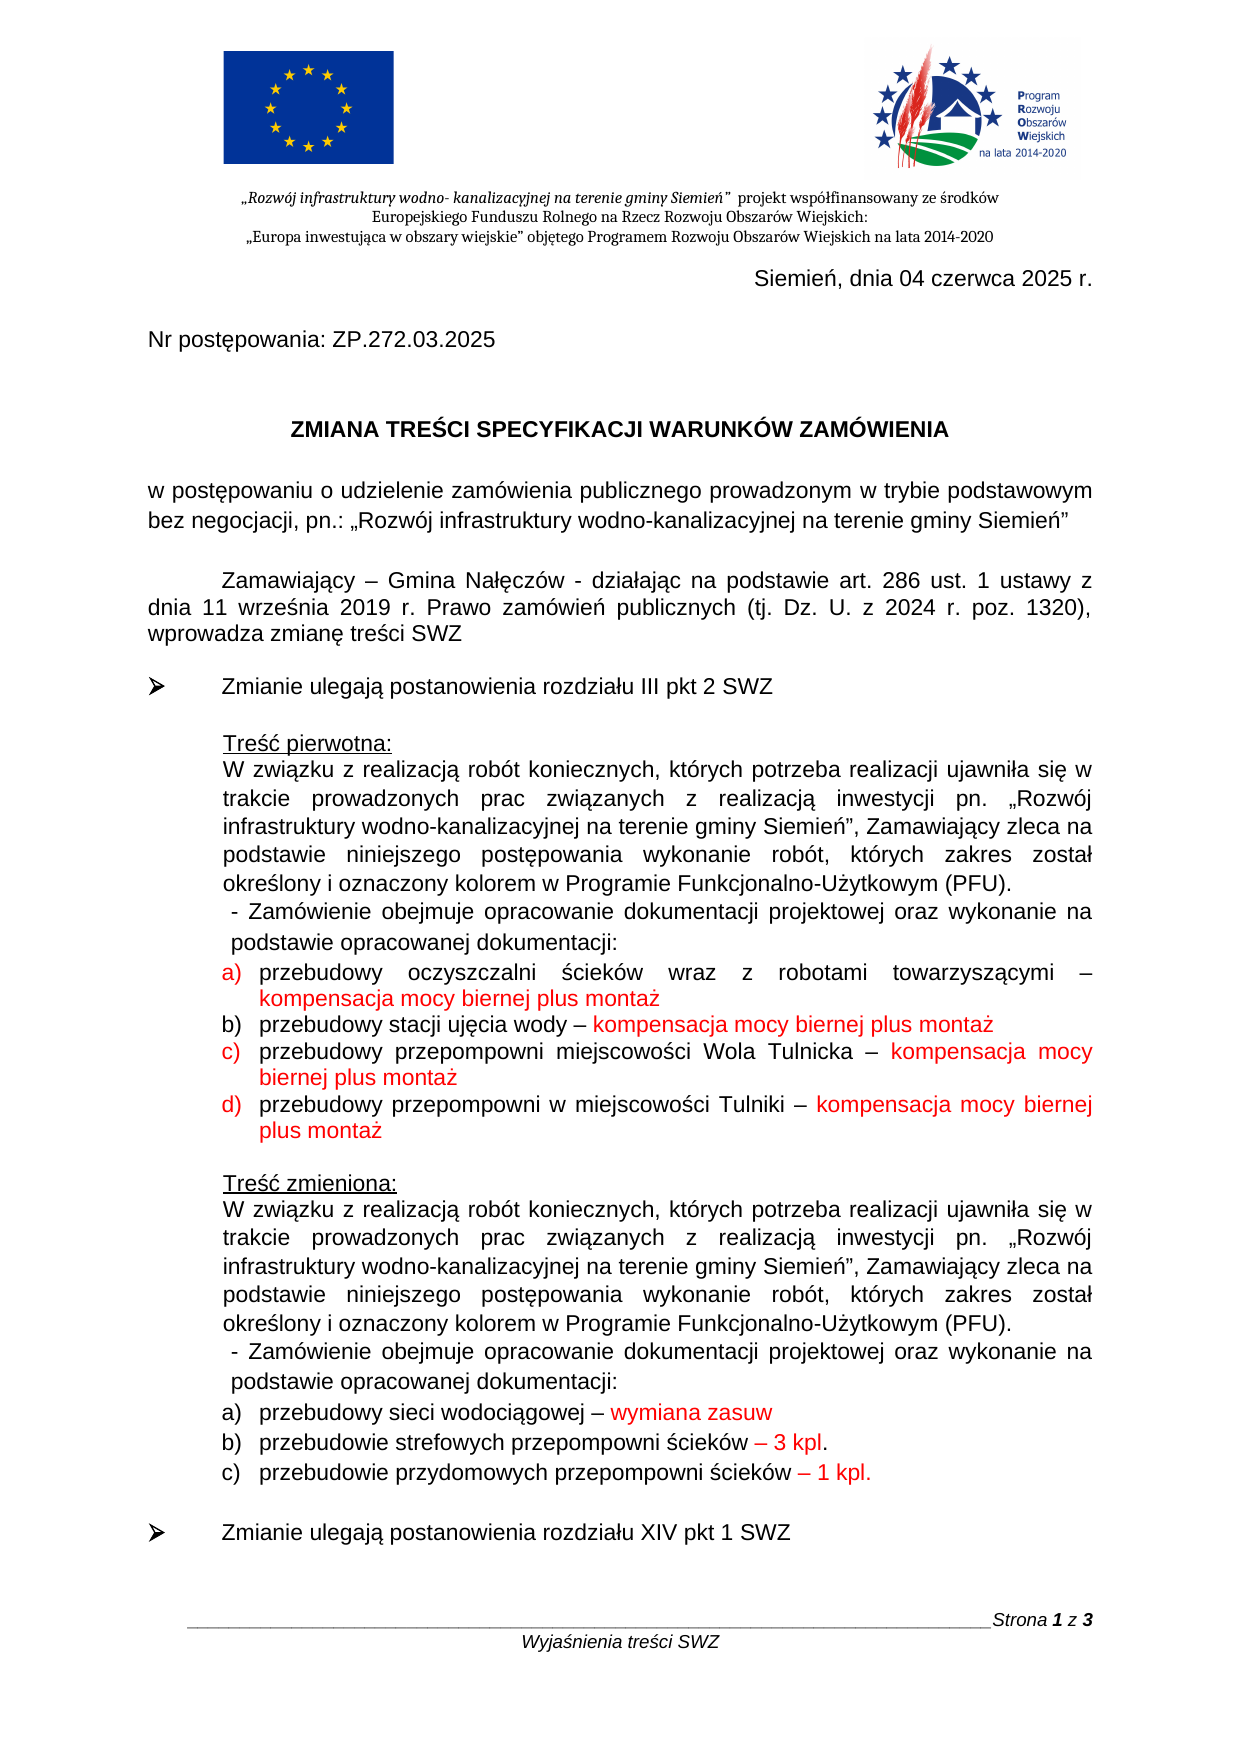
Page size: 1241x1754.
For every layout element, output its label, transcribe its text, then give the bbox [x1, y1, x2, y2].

list - Zamówienie obejmuje opracowanie dokumentacji projektowej oraz wykonanie na podstawie opracowanej dokumentacji: [231, 1338, 1093, 1395]
list przebudowy przepompowni miejscowości Wola Tulnicka – kompensacja mocy biernej plus montaż [221, 1038, 1093, 1091]
picture [864, 37, 1082, 180]
list Treść zmieniona: [223, 1169, 1093, 1196]
list Zmianie ulegają postanowienia rozdziału XIV pkt 1 SWZ [148, 1519, 1093, 1546]
list przebudowie przydomowych przepompowni ścieków – 1 kpl. [221, 1459, 1093, 1485]
text w postępowaniu o udzielenie zamówienia publicznego prowadzonym w trybie podstawowym bez negocjacji, pn.: „Rozwój infrastruktury wodno-kanalizacyjnej na terenie gminy Siemień” [148, 477, 1093, 533]
text Zamawiający – Gmina Nałęczów - działając na podstawie art. 286 ust. 1 ustawy z dnia 11 września 2019 r. Prawo zamówień publicznych (tj. Dz. U. z 2024 r. poz. 1320), wprowadza zmianę treści SWZ [148, 567, 1093, 647]
list przebudowie strefowych przepompowni ścieków – 3 kpl. [221, 1429, 1093, 1455]
text ZMIANA TREŚCI SPECYFIKACJI WARUNKÓW ZAMÓWIENIA [148, 416, 1093, 443]
text Nr postępowania: ZP.272.03.2025 [148, 326, 1093, 352]
list W związku z realizacją robót koniecznych, których potrzeba realizacji ujawniła się w trakcie prowadzonych prac związanych z realizacją inwestycji pn. „Rozwój infrastruktury wodno-kanalizacyjnej na terenie gminy Siemień”, Zamawiający zleca na podstawie niniejszego postępowania wykonanie robót, których zakres został określony i oznaczony kolorem w Programie Funkcjonalno-Użytkowym (PFU). [223, 756, 1093, 896]
list przebudowy sieci wodociągowej – wymiana zasuw [221, 1398, 1093, 1425]
list W związku z realizacją robót koniecznych, których potrzeba realizacji ujawniła się w trakcie prowadzonych prac związanych z realizacją inwestycji pn. „Rozwój infrastruktury wodno-kanalizacyjnej na terenie gminy Siemień”, Zamawiający zleca na podstawie niniejszego postępowania wykonanie robót, których zakres został określony i oznaczony kolorem w Programie Funkcjonalno-Użytkowym (PFU). [223, 1196, 1093, 1336]
list Treść pierwotna: [223, 730, 1093, 756]
list przebudowy stacji ujęcia wody – kompensacja mocy biernej plus montaż [221, 1011, 1093, 1038]
text Siemień, dnia 04 czerwca 2025 r. [148, 265, 1093, 292]
list - Zamówienie obejmuje opracowanie dokumentacji projektowej oraz wykonanie na podstawie opracowanej dokumentacji: [231, 898, 1093, 955]
list przebudowy oczyszczalni ścieków wraz z robotami towarzyszącymi – kompensacja mocy biernej plus montaż [221, 959, 1093, 1011]
list przebudowy przepompowni w miejscowości Tulniki – kompensacja mocy biernej plus montaż [221, 1091, 1093, 1143]
list Zmianie ulegają postanowienia rozdziału III pkt 2 SWZ [148, 673, 1093, 699]
picture [223, 51, 394, 164]
